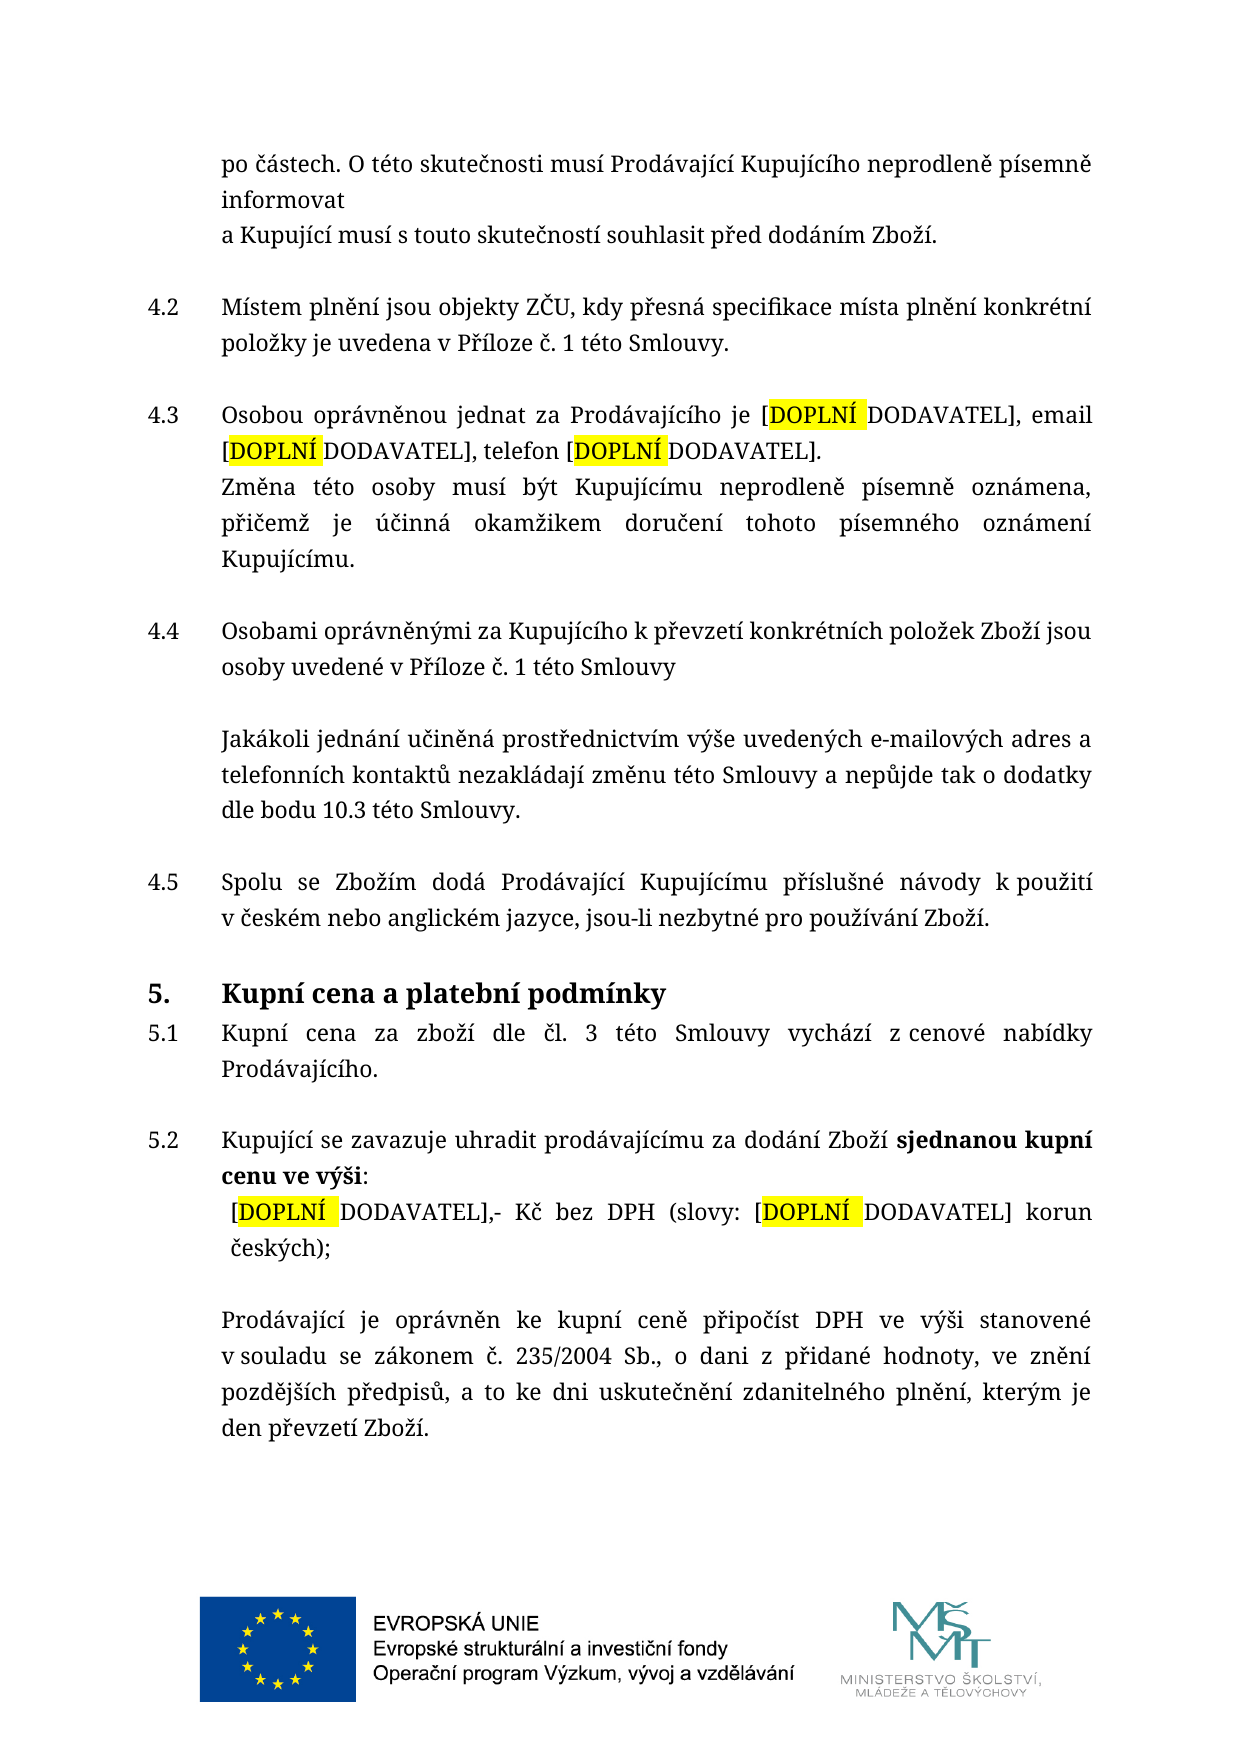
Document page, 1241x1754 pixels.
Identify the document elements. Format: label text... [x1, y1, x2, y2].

text 4.2 Místem plnění jsou objekty ZČU, kdy přesná specifikace místa plnění konkrétní položky je uvedena v Příloze č. 1 této Smlouvy. [148, 291, 1093, 358]
text 5.2 Kupující se zavazuje uhradit prodávajícímu za dodání Zboží sjednanou kupní cenu ve výši: [148, 1124, 1093, 1192]
text Změna této osoby musí být Kupujícímu neprodleně písemně oznámena, přičemž je účinná okamžikem doručení tohoto písemného oznámení Kupujícímu. [148, 471, 1093, 574]
text 5. Kupní cena a platební podmínky [148, 974, 1093, 1011]
text 5.1 Kupní cena za zboží dle čl. 3 této Smlouvy vychází z cenové nabídky Prodávajícího. [148, 1017, 1093, 1084]
text 4.4 Osobami oprávněnými za Kupujícího k převzetí konkrétních položek Zboží jsou osoby uvedené v Příloze č. 1 této Smlouvy [148, 615, 1093, 682]
text Jakákoli jednání učiněná prostřednictvím výše uvedených e-mailových adres a telefonních kontaktů nezakládají změnu této Smlouvy a nepůjde tak o dodatky dle bodu 10.3 této Smlouvy. [221, 723, 1093, 826]
text Prodávající je oprávněn ke kupní ceně připočíst DPH ve výši stanovené v souladu se zákonem č. 235/2004 Sb., o dani z přidané hodnoty, ve znění pozdějších předpisů, a to ke dni uskutečnění zdanitelného plnění, kterým je den převzetí Zboží. [221, 1304, 1093, 1443]
list [DOPLNÍ DODAVATEL],- Kč bez DPH (slovy: [DOPLNÍ DODAVATEL] korun českých); [230, 1196, 1093, 1263]
picture [147, 1544, 1093, 1754]
text 4.3 Osobou oprávněnou jednat za Prodávajícího je [DOPLNÍ DODAVATEL], email [DOPLNÍ DODAVATEL], telefon [DOPLNÍ DODAVATEL]. [148, 399, 1093, 466]
text 4.5 Spolu se Zbožím dodá Prodávající Kupujícímu příslušné návody k použití v českém nebo anglickém jazyce, jsou-li nezbytné pro používání Zboží. [148, 866, 1093, 933]
